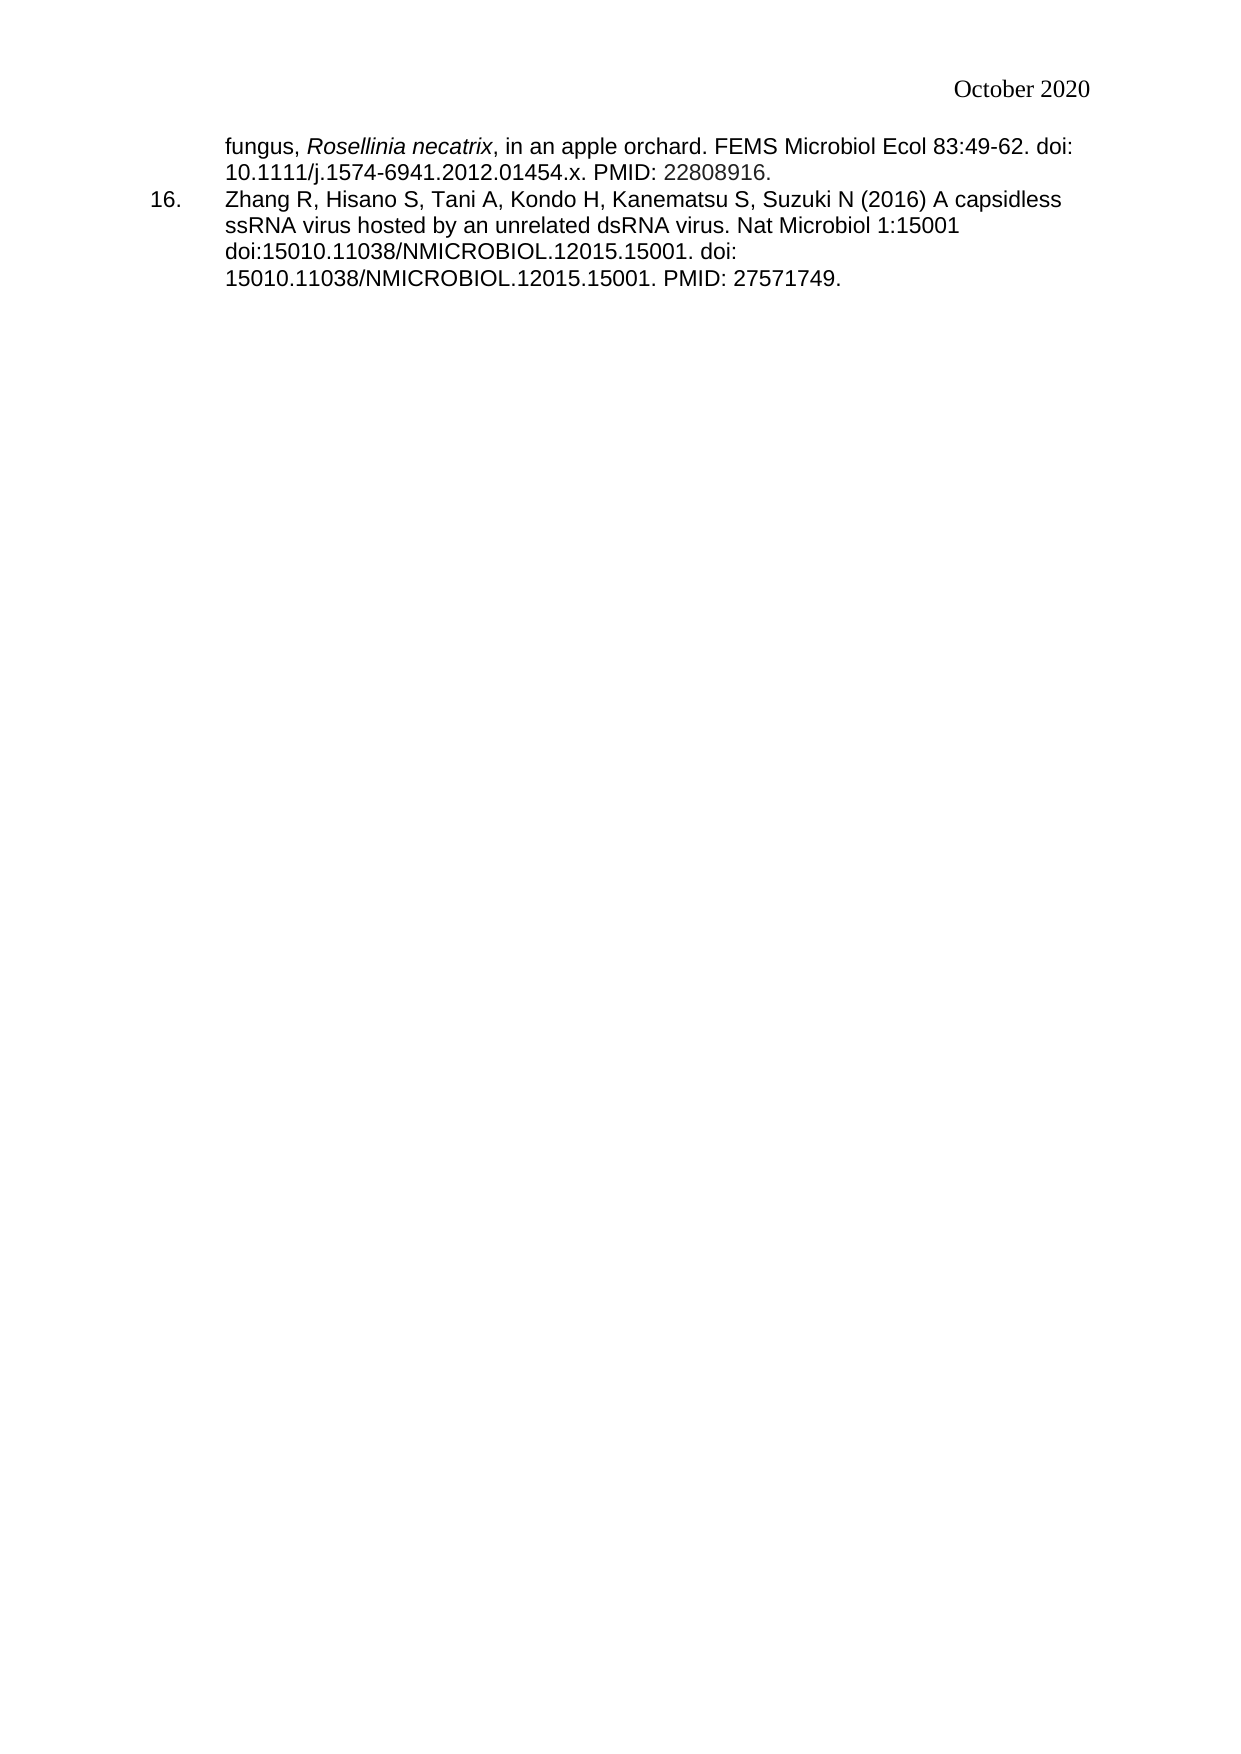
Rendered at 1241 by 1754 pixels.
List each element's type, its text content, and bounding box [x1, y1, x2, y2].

text 16. Zhang R, Hisano S, Tani A, Kondo H, Kanematsu S, Suzuki N (2016) A capsidless ssRNA virus hosted by an unrelated dsRNA virus. Nat Microbiol 1:15001 doi:15010.11038/NMICROBIOL.12015.15001. doi: 15010.11038/NMICROBIOL.12015.15001. PMID: 27571749. [150, 186, 1090, 291]
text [150, 133, 1090, 186]
